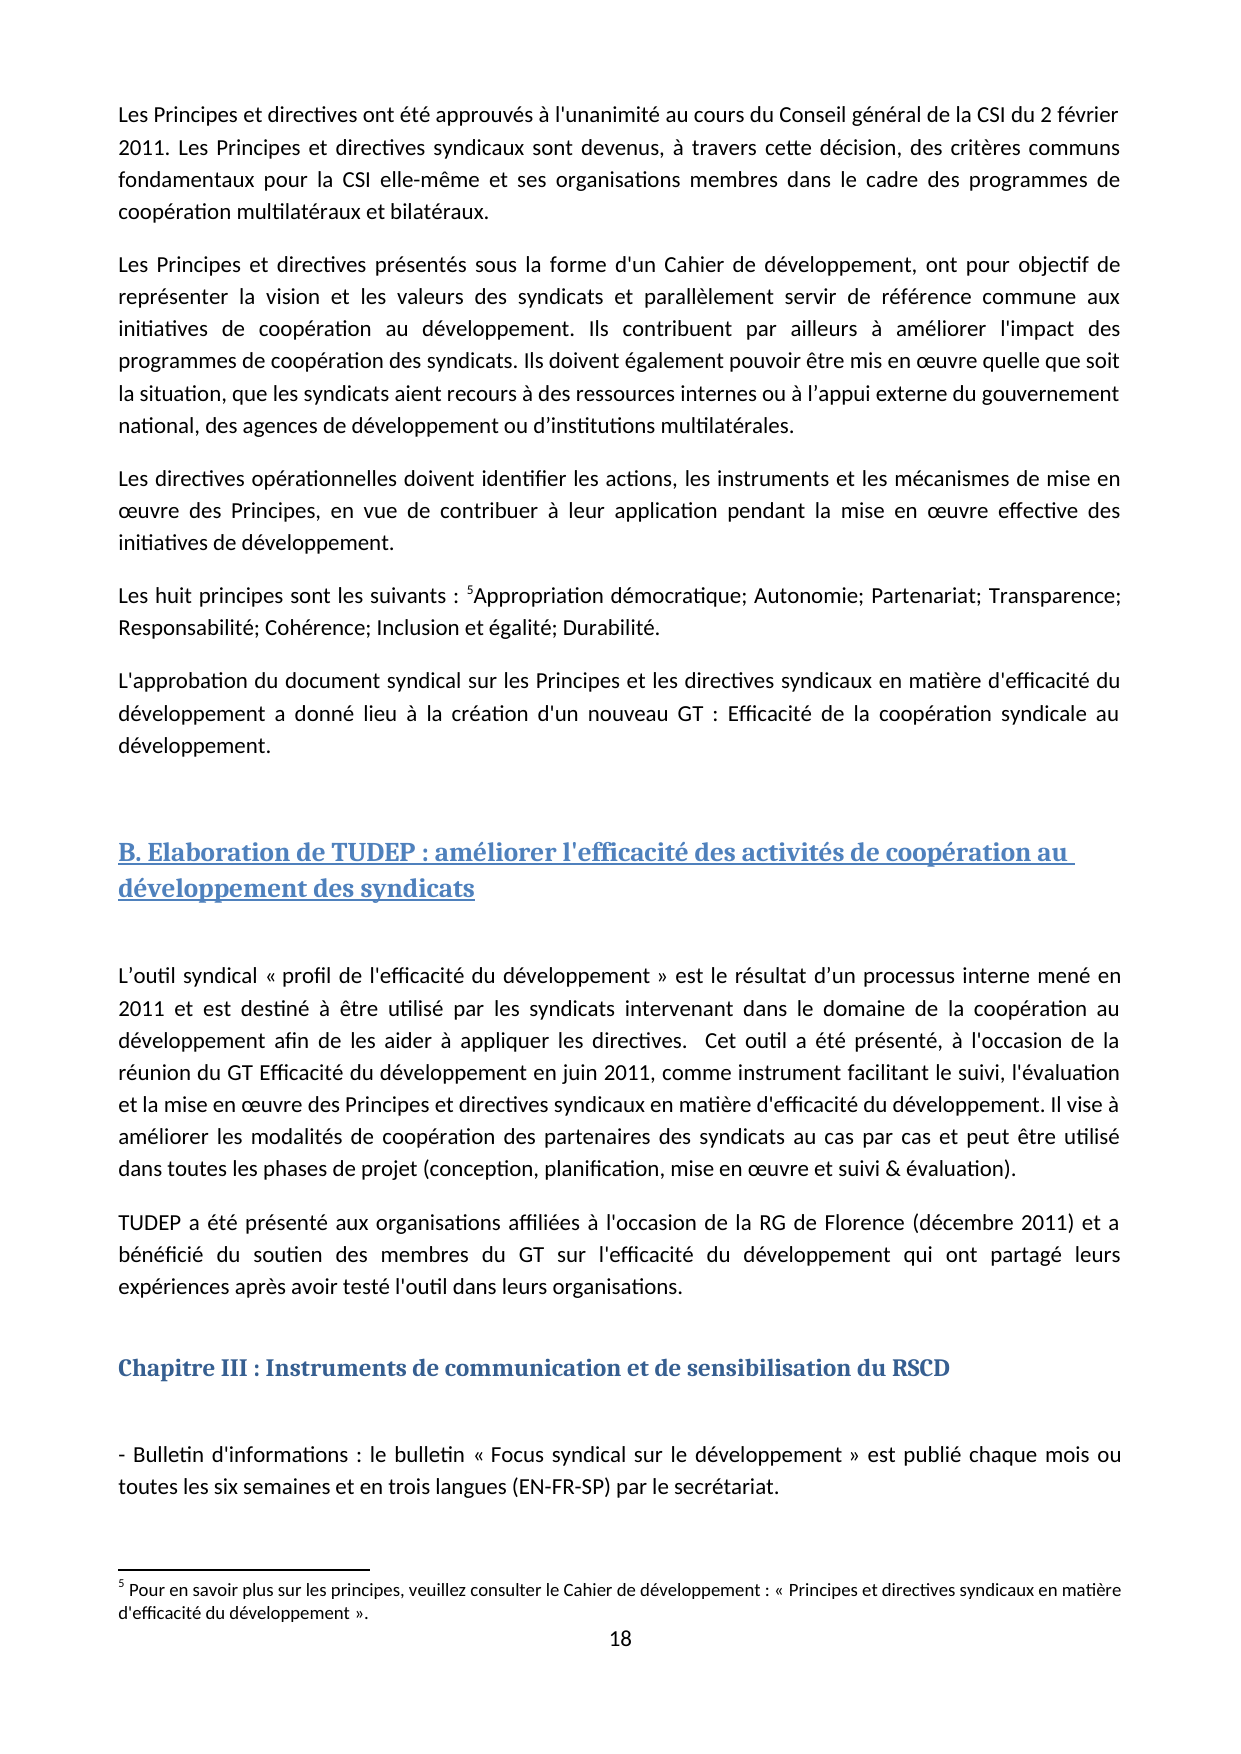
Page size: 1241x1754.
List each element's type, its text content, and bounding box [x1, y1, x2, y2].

text L'approbation du document syndical sur les Principes et les directives syndicaux en matière d'efficacité du développement a donné lieu à la création d'un nouveau GT : Efficacité de la coopération syndicale au développement. [118, 667, 1122, 759]
subtitle B. Elaboration de TUDEP : améliorer l'efficacité des activités de coopération au développement des syndicats [118, 837, 1122, 904]
text - Bulletin d'informations : le bulletin « Focus syndical sur le développement » est publié chaque mois ou toutes les six semaines et en trois langues (EN-FR-SP) par le secrétariat. [118, 1440, 1122, 1500]
text Les directives opérationnelles doivent identifier les actions, les instruments et les mécanismes de mise en œuvre des Principes, en vue de contribuer à leur application pendant la mise en œuvre effective des initiatives de développement. [118, 464, 1122, 556]
text L’outil syndical « profil de l'efficacité du développement » est le résultat d’un processus interne mené en 2011 et est destiné à être utilisé par les syndicats intervenant dans le domaine de la coopération au développement afin de les aider à appliquer les directives. Cet outil a été présenté, à l'occasion de la réunion du GT Efficacité du développement en juin 2011, comme instrument facilitant le suivi, l'évaluation et la mise en œuvre des Principes et directives syndicaux en matière d'efficacité du développement. Il vise à améliorer les modalités de coopération des partenaires des syndicats au cas par cas et peut être utilisé dans toutes les phases de projet (conception, planification, mise en œuvre et suivi & évaluation). [118, 961, 1122, 1183]
text TUDEP a été présenté aux organisations affiliées à l'occasion de la RG de Florence (décembre 2011) et a bénéficié du soutien des membres du GT sur l'efficacité du développement qui ont partagé leurs expériences après avoir testé l'outil dans leurs organisations. [118, 1208, 1122, 1300]
text Les Principes et directives présentés sous la forme d'un Cahier de développement, ont pour objectif de représenter la vision et les valeurs des syndicats et parallèlement servir de référence commune aux initiatives de coopération au développement. Ils contribuent par ailleurs à améliorer l'impact des programmes de coopération des syndicats. Ils doivent également pouvoir être mis en œuvre quelle que soit la situation, que les syndicats aient recours à des ressources internes ou à l’appui externe du gouvernement national, des agences de développement ou d’institutions multilatérales. [118, 250, 1122, 439]
text Les Principes et directives ont été approuvés à l'unanimité au cours du Conseil général de la CSI du 2 février 2011. Les Principes et directives syndicaux sont devenus, à travers cette décision, des critères communs fondamentaux pour la CSI elle-même et ses organisations membres dans le cadre des programmes de coopération multilatéraux et bilatéraux. [118, 100, 1122, 225]
text Les huit principes sont les suivants : Appropriation démocratique; Autonomie; Partenariat; Transparence; Responsabilité; Cohérence; Inclusion et égalité; Durabilité. [118, 581, 1122, 642]
subtitle Chapitre III : Instruments de communication et de sensibilisation du RSCD [118, 1354, 1122, 1383]
